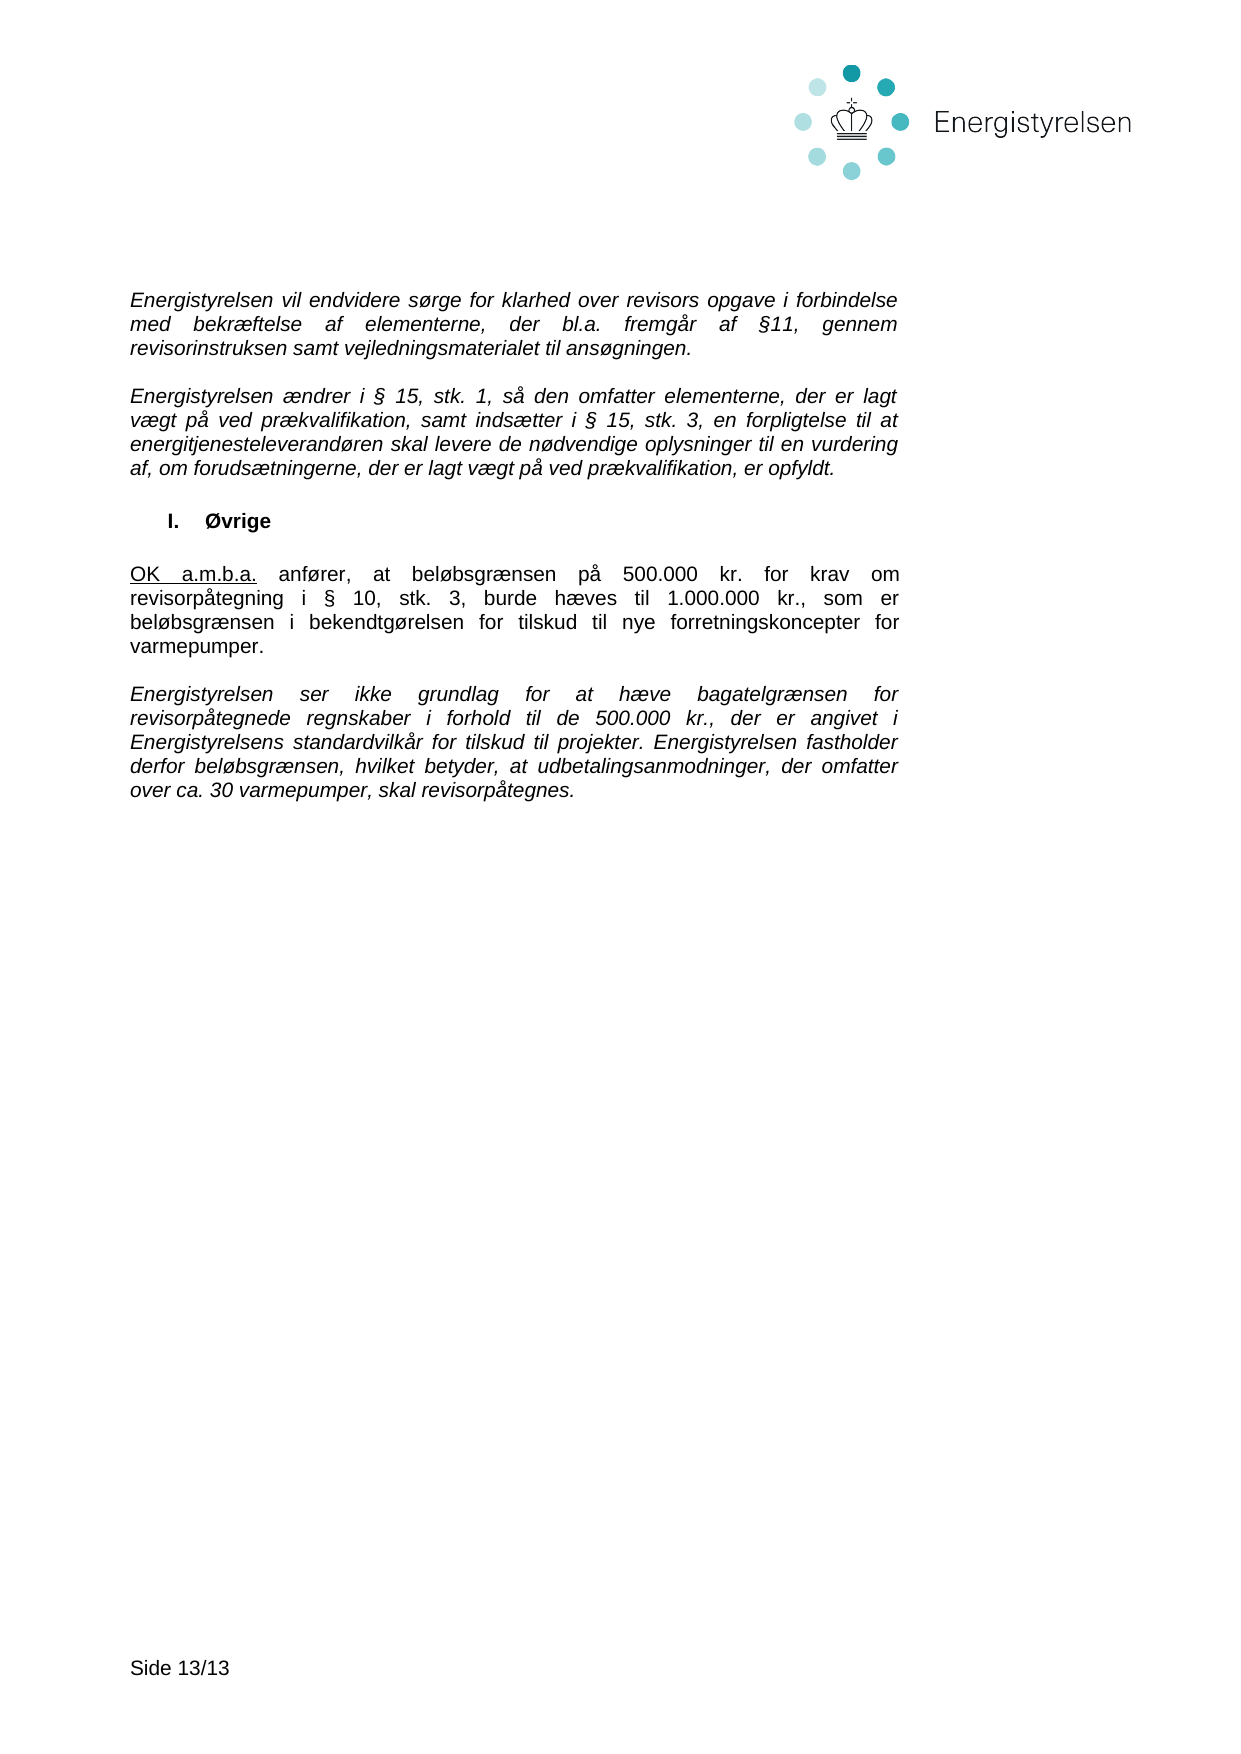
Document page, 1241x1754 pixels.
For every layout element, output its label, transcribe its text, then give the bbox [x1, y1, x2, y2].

text OK a.m.b.a. anfører, at beløbsgrænsen på 500.000 kr. for krav om revisorpåtegning i § 10, stk. 3, burde hæves til 1.000.000 kr., som er beløbsgrænsen i bekendtgørelsen for tilskud til nye forretningskoncepter for varmepumper. [130, 562, 901, 658]
text Energistyrelsen ændrer i § 15, stk. 1, så den omfatter elementerne, der er lagt vægt på ved prækvalifikation, samt indsætter i § 15, stk. 3, en forpligtelse til at energitjenesteleverandøren skal levere de nødvendige oplysninger til en vurdering af, om forudsætningerne, der er lagt vægt på ved prækvalifikation, er opfyldt. [130, 384, 901, 480]
list Øvrige [167, 504, 901, 533]
text Energistyrelsen vil endvidere sørge for klarhed over revisors opgave i forbindelse med bekræftelse af elementerne, der bl.a. fremgår af §11, gennem revisorinstruksen samt vejledningsmaterialet til ansøgningen. [130, 288, 901, 360]
picture [794, 65, 1133, 180]
text Energistyrelsen ser ikke grundlag for at hæve bagatelgrænsen for revisorpåtegnede regnskaber i forhold til de 500.000 kr., der er angivet i Energistyrelsens standardvilkår for tilskud til projekter. Energistyrelsen fastholder derfor beløbsgrænsen, hvilket betyder, at udbetalingsanmodninger, der omfatter over ca. 30 varmepumper, skal revisorpåtegnes. [130, 682, 901, 802]
